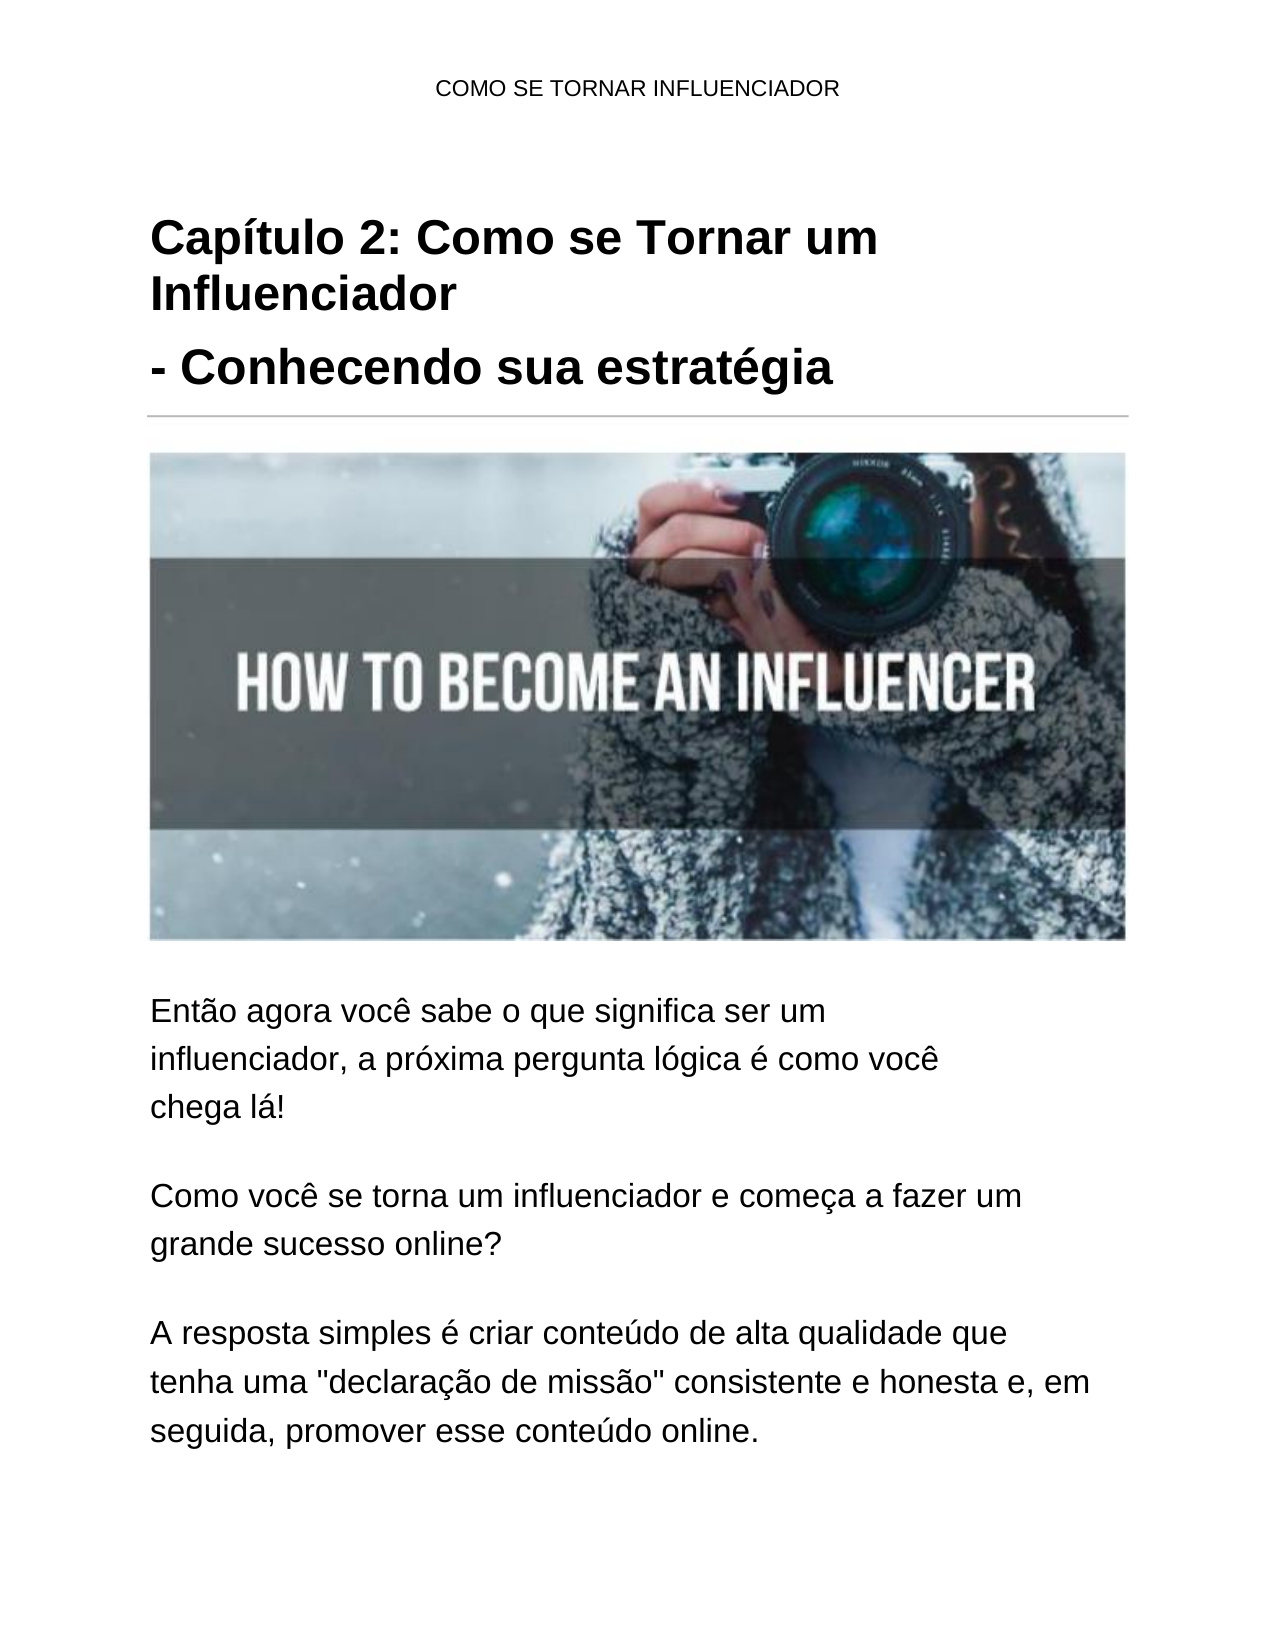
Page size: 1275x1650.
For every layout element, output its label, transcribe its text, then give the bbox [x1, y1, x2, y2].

picture [147, 414, 1129, 941]
text Capítulo 2: Como se Tornar um Influenciador [150, 208, 1125, 321]
text Então agora você sabe o que significa ser um influenciador, a próxima pergunta lógica é como você chega lá! [150, 991, 1025, 1126]
text A resposta simples é criar conteúdo de alta qualidade que tenha uma "declaração de missão" consistente e honesta e, em seguida, promover esse conteúdo online. [150, 1313, 1092, 1450]
text Como você se torna um influenciador e começa a fazer um grande sucesso online? [150, 1176, 1096, 1263]
text - Conhecendo sua estratégia [150, 338, 1125, 395]
text COMO SE TORNAR INFLUENCIADOR [150, 75, 1125, 102]
